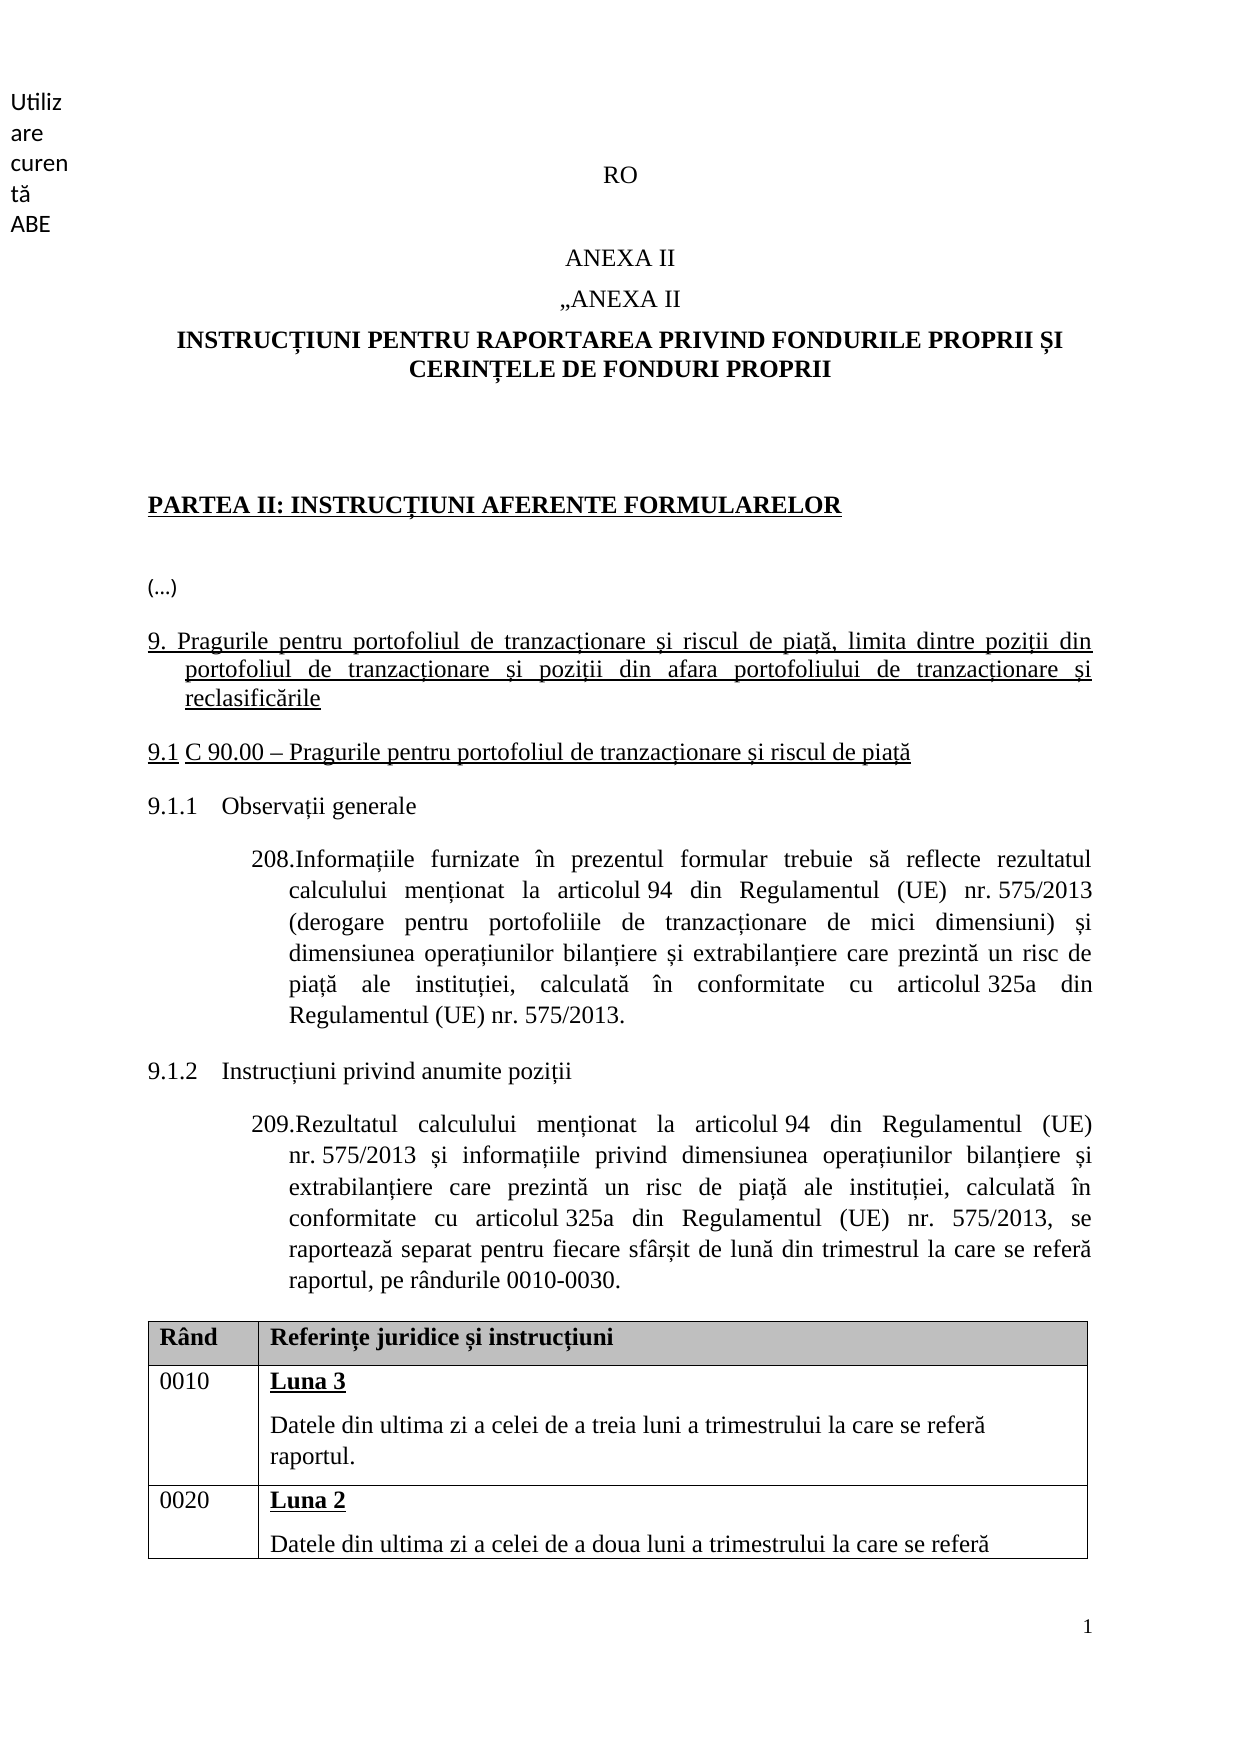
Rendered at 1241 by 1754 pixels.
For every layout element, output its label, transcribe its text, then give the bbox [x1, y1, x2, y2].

list 9. Pragurile pentru portofoliul de tranzacționare și riscul de piață, limita dintre poziții din portofoliul de tranzacționare și poziții din afara portofoliului de tranzacționare și reclasificările [148, 626, 1093, 651]
text (…) [148, 572, 1093, 601]
text INSTRUCȚIUNI PENTRU RAPORTAREA PRIVIND FONDURILE PROPRII ȘI CERINȚELE DE FONDURI PROPRII [148, 325, 1093, 383]
text RO [148, 160, 1093, 189]
table_cell 0010 [149, 1366, 258, 1484]
table_header Rând [149, 1322, 258, 1365]
text „ANEXA II [148, 284, 1093, 313]
list 9.1.1 Observații generale [148, 791, 1093, 819]
table_header Referințe juridice și instrucțiuni [259, 1322, 1087, 1365]
list 9.1 C 90.00 – Pragurile pentru portofoliul de tranzacționare și riscul de piață [148, 737, 1093, 766]
list 9. Pragurile pentru portofoliul de tranzacționare și riscul de piață, limita dintre poziții din portofoliul de tranzacționare și poziții din afara portofoliului de tranzacționare și reclasificările [148, 653, 1093, 712]
list Informațiile furnizate în prezentul formular trebuie să reflecte rezultatul calculului menționat la articolul 94 din Regulamentul (UE) nr. 575/2013 (derogare pentru portofoliile de tranzacționare de mici dimensiuni) și dimensiunea operațiunilor bilanțiere și extrabilanțiere care prezintă un risc de piață ale instituției, calculată în conformitate cu articolul 325a din Regulamentul (UE) nr. 575/2013. [251, 844, 1093, 1028]
subtitle PARTEA II: INSTRUCȚIUNI AFERENTE FORMULARELOR [148, 490, 1093, 519]
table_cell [259, 1486, 1087, 1558]
text ANEXA II [148, 243, 1093, 271]
table_cell 0020 [149, 1486, 258, 1558]
list Rezultatul calculului menționat la articolul 94 din Regulamentul (UE) nr. 575/2013 și informațiile privind dimensiunea operațiunilor bilanțiere și extrabilanțiere care prezintă un risc de piață ale instituției, calculată în conformitate cu articolul 325a din Regulamentul (UE) nr. 575/2013, se raportează separat pentru fiecare sfârșit de lună din trimestrul la care se referă raportul, pe rândurile 0010-0030. [251, 1109, 1093, 1293]
list 9.1.2 Instrucțiuni privind anumite poziții [148, 1056, 1093, 1084]
table_cell Luna 3 Datele din ultima zi a celei de a treia luni a trimestrului la care se referă raportul. [259, 1366, 1087, 1484]
